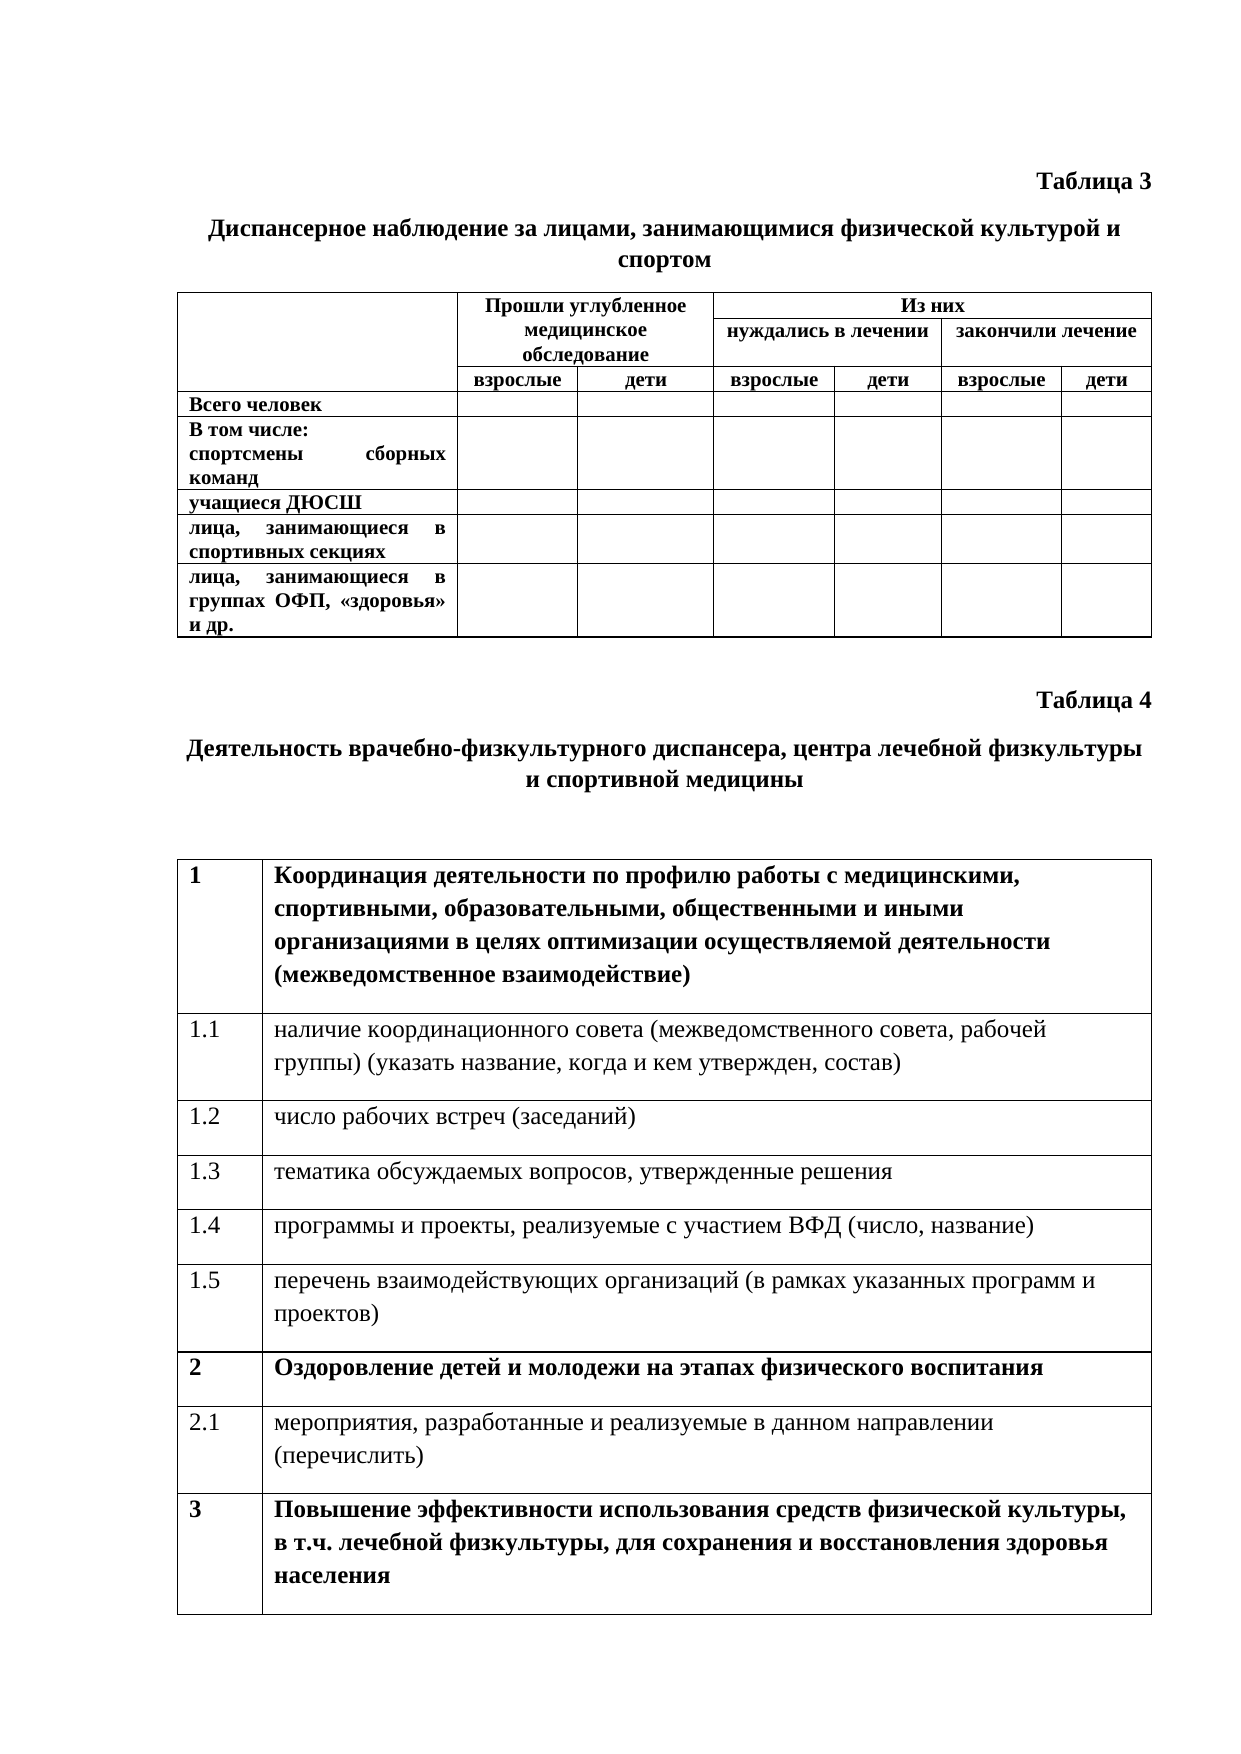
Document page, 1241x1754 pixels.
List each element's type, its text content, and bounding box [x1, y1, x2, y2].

table_cell мероприятия, разработанные и реализуемые в данном направлении (перечислить) [263, 1407, 1151, 1493]
table_cell 1.5 [178, 1265, 262, 1351]
table_cell [458, 392, 577, 416]
text Таблица 4 [177, 685, 1152, 714]
table_cell [458, 564, 577, 636]
table_header Прошли углубленное медицинское обследование [458, 293, 713, 366]
table_header 1 [178, 860, 262, 1013]
table_cell 1.4 [178, 1210, 262, 1264]
table_cell Всего человек [178, 392, 457, 416]
table_cell [714, 417, 834, 489]
table_cell [714, 515, 834, 563]
table_cell учащиеся ДЮСШ [178, 490, 457, 514]
table_header [178, 293, 457, 391]
table_cell число рабочих встреч (заседаний) [263, 1101, 1151, 1155]
table_cell [835, 490, 941, 514]
table_cell [942, 417, 1061, 489]
table_cell 1.1 [178, 1014, 262, 1100]
table_cell перечень взаимодействующих организаций (в рамках указанных программ и проектов) [263, 1265, 1151, 1351]
table_cell тематика обсуждаемых вопросов, утвержденные решения [263, 1156, 1151, 1209]
text Деятельность врачебно-физкультурного диспансера, центра лечебной физкультуры и спортивной медицины [177, 733, 1152, 793]
table_cell [1062, 515, 1151, 563]
table_cell дети [835, 367, 941, 391]
table_cell [714, 490, 834, 514]
table_cell [578, 564, 713, 636]
table_cell [942, 564, 1061, 636]
table_cell [942, 515, 1061, 563]
table_cell В том числе: спортсмены сборных команд [178, 417, 457, 489]
table_cell взрослые [714, 367, 834, 391]
table_cell [458, 490, 577, 514]
text Таблица 3 [177, 166, 1152, 194]
table_cell наличие координационного совета (межведомственного совета, рабочей группы) (указать название, когда и кем утвержден, состав) [263, 1014, 1151, 1100]
table_cell лица, занимающиеся в спортивных секциях [178, 515, 457, 563]
table_header Координация деятельности по профилю работы с медицинскими, спортивными, образовательными, общественными и иными организациями в целях оптимизации осуществляемой деятельности (межведомственное взаимодействие) [263, 860, 1151, 1013]
table_cell взрослые [458, 367, 577, 391]
table_cell взрослые [942, 367, 1061, 391]
table_cell [714, 564, 834, 636]
table_cell [714, 392, 834, 416]
table_cell [1062, 417, 1151, 489]
table_cell [458, 515, 577, 563]
table_cell 3 [178, 1494, 262, 1614]
table_cell нуждались в лечении [714, 319, 941, 366]
table_cell дети [578, 367, 713, 391]
table_cell [458, 417, 577, 489]
text Диспансерное наблюдение за лицами, занимающимися физической культурой и спортом [177, 213, 1152, 273]
table_cell [942, 392, 1061, 416]
table_cell 2 [178, 1353, 262, 1406]
table_cell [835, 515, 941, 563]
table_header Из них [714, 293, 1151, 317]
table_cell [1062, 392, 1151, 416]
table_cell [835, 564, 941, 636]
table_cell 1.3 [178, 1156, 262, 1209]
table_cell Оздоровление детей и молодежи на этапах физического воспитания [263, 1353, 1151, 1406]
table_cell [1062, 564, 1151, 636]
table_cell [835, 417, 941, 489]
table_cell дети [1062, 367, 1151, 391]
table_cell [578, 490, 713, 514]
table_cell программы и проекты, реализуемые с участием ВФД (число, название) [263, 1210, 1151, 1264]
table_cell [942, 490, 1061, 514]
table_cell 1.2 [178, 1101, 262, 1155]
table_cell [578, 515, 713, 563]
table_cell Повышение эффективности использования средств физической культуры, в т.ч. лечебной физкультуры, для сохранения и восстановления здоровья населения [263, 1494, 1151, 1614]
table_cell [835, 392, 941, 416]
table_cell 2.1 [178, 1407, 262, 1493]
table_cell [578, 417, 713, 489]
table_cell [578, 392, 713, 416]
table_cell лица, занимающиеся в группах ОФП, «здоровья» и др. [178, 564, 457, 636]
table_cell закончили лечение [942, 319, 1151, 366]
table_cell [1062, 490, 1151, 514]
